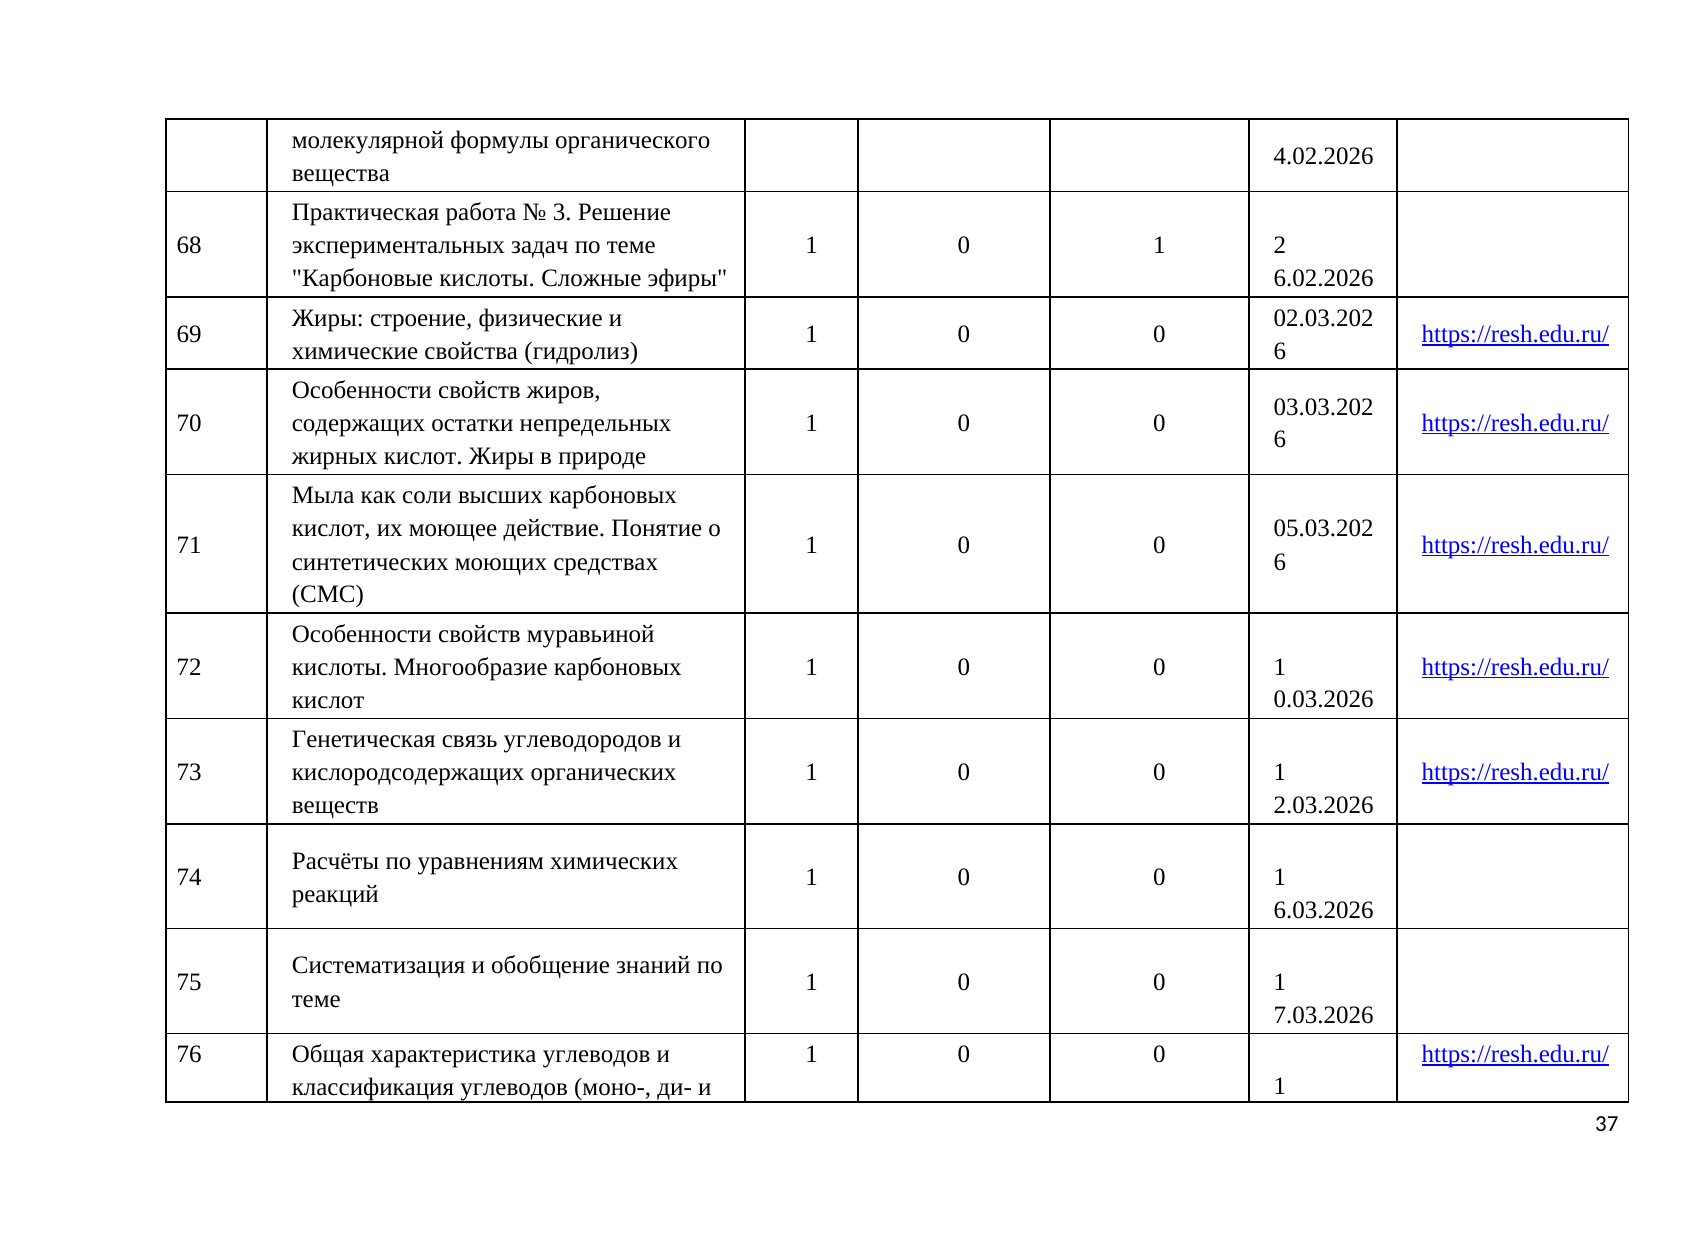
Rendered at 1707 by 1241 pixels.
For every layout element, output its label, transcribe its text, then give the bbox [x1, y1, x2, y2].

table_cell Особенности свойств муравьиной кислоты. Многообразие карбоновых кислот [268, 614, 744, 718]
table_cell https://resh.edu.ru/ [1398, 719, 1628, 823]
table_cell 0 [1051, 475, 1248, 612]
table_cell Особенности свойств жиров, содержащих остатки непредельных жирных кислот. Жиры в природе [268, 370, 744, 474]
table_cell 71 [167, 475, 266, 612]
table_cell [1398, 929, 1628, 1032]
table_cell https://resh.edu.ru/ [1398, 614, 1628, 718]
table_cell [1398, 825, 1628, 928]
table_cell [1398, 120, 1628, 191]
table_cell 26.02.2026 [1250, 192, 1396, 296]
table_cell 1 [746, 719, 857, 823]
table_cell 75 [167, 929, 266, 1032]
table_cell 68 [167, 192, 266, 296]
table_cell 1 [746, 1034, 857, 1101]
table_cell 0 [859, 370, 1049, 474]
table_cell 73 [167, 719, 266, 823]
table_cell 16.03.2026 [1250, 825, 1396, 928]
table_cell 0 [859, 120, 1049, 191]
table_cell https://resh.edu.ru/ [1398, 298, 1628, 368]
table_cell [1398, 1034, 1628, 1101]
table_cell 1 [1051, 192, 1248, 296]
table_cell 72 [167, 614, 266, 718]
table_cell 05.03.2026 [1250, 475, 1396, 612]
table_cell Генетическая связь углеводородов и кислородсодержащих органических веществ [268, 719, 744, 823]
table_cell 1 [746, 192, 857, 296]
table_cell https://resh.edu.ru/ [1398, 370, 1628, 474]
table_cell [1398, 192, 1628, 296]
table_cell 0 [1051, 370, 1248, 474]
table_cell 19.03.2026 [1250, 1034, 1396, 1101]
table_cell 0 [1051, 719, 1248, 823]
table_cell 1 [746, 614, 857, 718]
table_cell 12.03.2026 [1250, 719, 1396, 823]
table_cell 76 [167, 1034, 266, 1101]
table_cell 02.03.2026 [1250, 298, 1396, 368]
table_cell 0 [1051, 825, 1248, 928]
table_cell 0 [859, 192, 1049, 296]
table_cell 1 [746, 298, 857, 368]
table_cell 0 [1051, 1034, 1248, 1101]
table_cell 0 [1051, 614, 1248, 718]
table_cell 0 [1051, 298, 1248, 368]
table_cell Практическая работа № 3. Решение экспериментальных задач по теме "Карбоновые кислоты. Сложные эфиры" [268, 192, 744, 296]
table_cell 03.03.2026 [1250, 370, 1396, 474]
table_cell Расчёты по уравнениям химических реакций [268, 825, 744, 928]
table_cell 1 [746, 929, 857, 1032]
table_cell 0 [859, 825, 1049, 928]
table_cell 0 [859, 298, 1049, 368]
table_cell 24.02.2026 [1250, 120, 1396, 191]
table_cell 1 [746, 475, 857, 612]
table_cell 10.03.2026 [1250, 614, 1396, 718]
table_cell Систематизация и обобщение знаний по теме [268, 929, 744, 1032]
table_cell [268, 1034, 744, 1101]
table_cell 0 [1051, 929, 1248, 1032]
table_cell https://resh.edu.ru/ [1398, 475, 1628, 612]
table_cell Жиры: строение, физические и химические свойства (гидролиз) [268, 298, 744, 368]
table_cell 70 [167, 370, 266, 474]
table_cell 74 [167, 825, 266, 928]
table_cell 0 [1051, 120, 1248, 191]
table_cell 0 [859, 614, 1049, 718]
table_cell 1 [746, 120, 857, 191]
table_cell 67 [167, 120, 266, 191]
table_cell 0 [859, 929, 1049, 1032]
table_cell 1 [746, 825, 857, 928]
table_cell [268, 120, 744, 191]
table_cell 0 [859, 719, 1049, 823]
table_cell 69 [167, 298, 266, 368]
table_cell 0 [859, 475, 1049, 612]
table_cell 0 [859, 1034, 1049, 1101]
table_cell Мыла как соли высших карбоновых кислот, их моющее действие. Понятие о синтетических моющих средствах (СМС) [268, 475, 744, 612]
table_cell 17.03.2026 [1250, 929, 1396, 1032]
table_cell 1 [746, 370, 857, 474]
